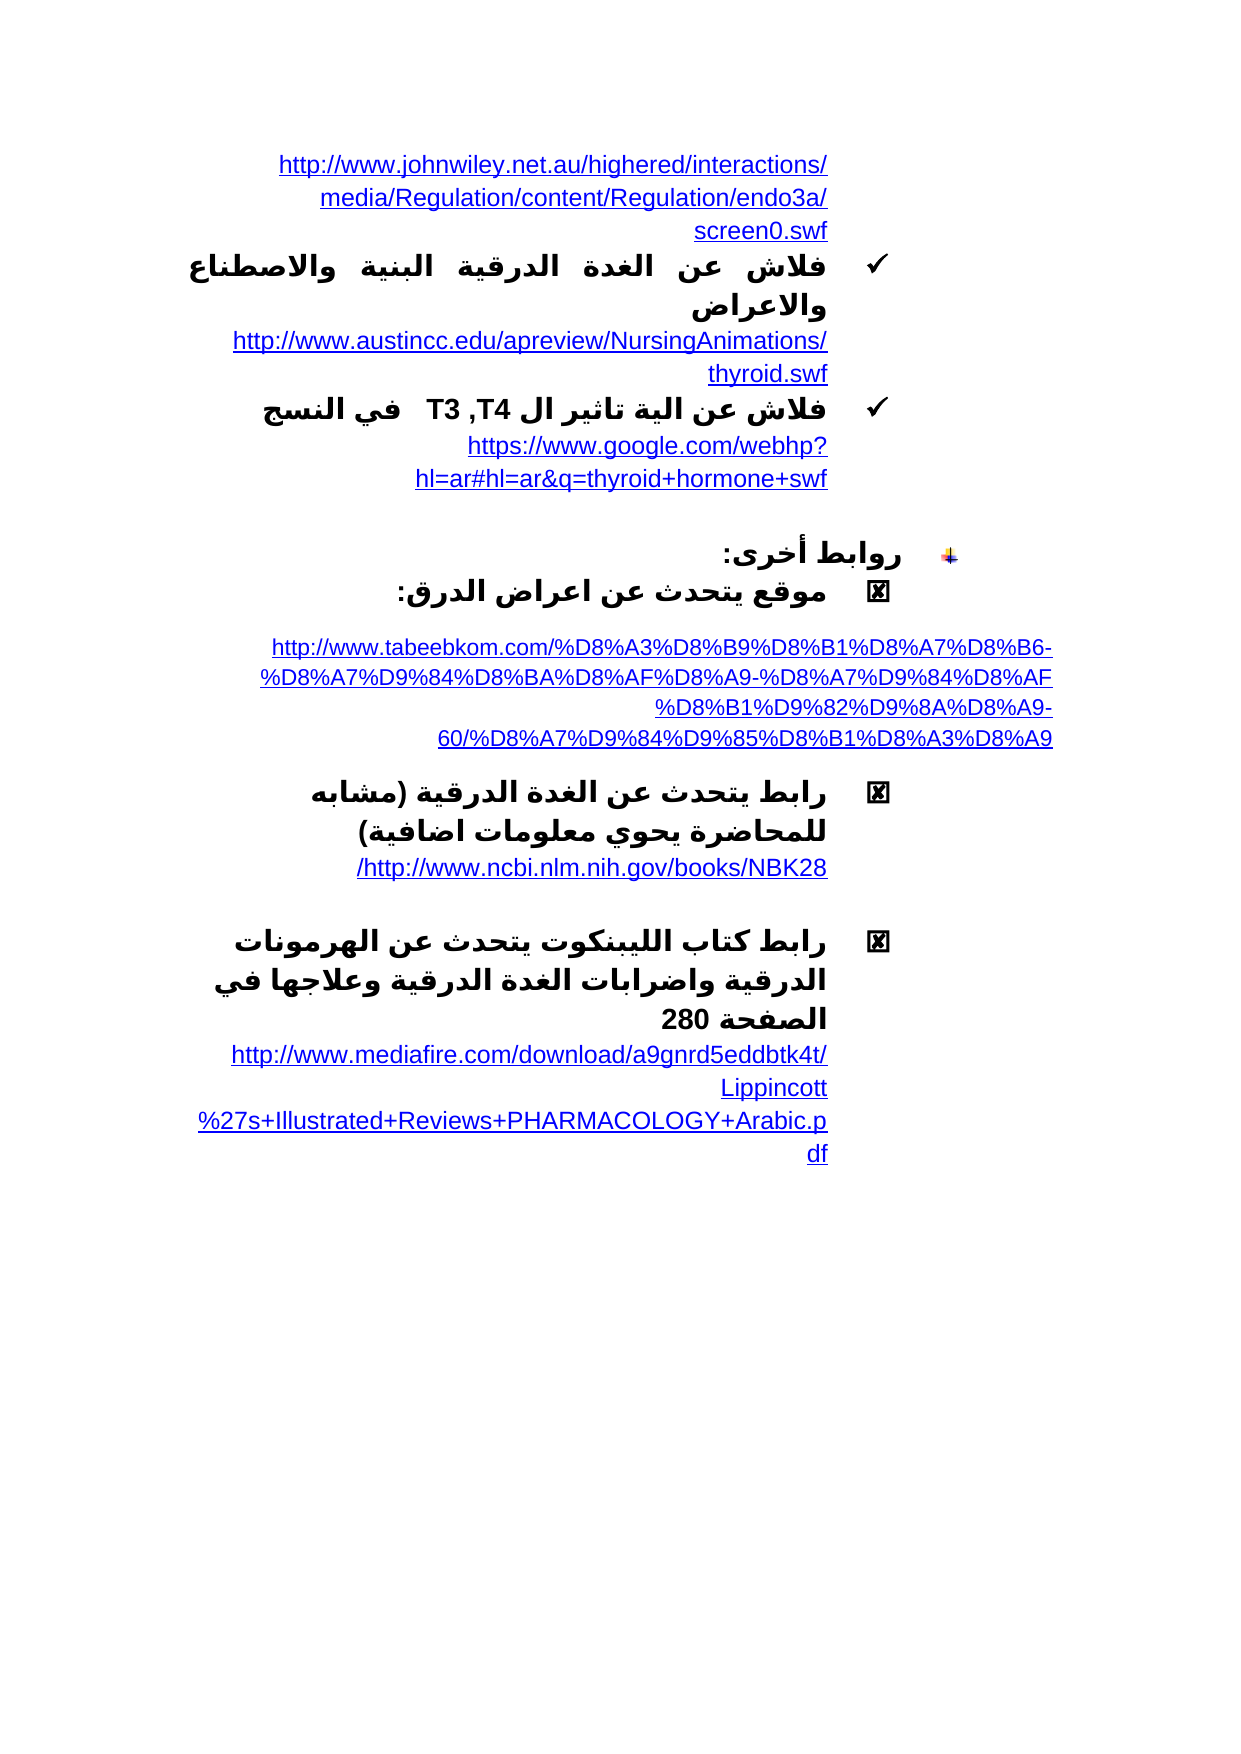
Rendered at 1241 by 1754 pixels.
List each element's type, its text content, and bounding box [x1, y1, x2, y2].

list http://www.ncbi.nlm.nih.gov/books/NBK28/ [187, 853, 828, 882]
text http://www.tabeebkom.com/%D8%A3%D8%B9%D8%B1%D8%A7%D8%B6-%D8%A7%D9%84%D8%BA%D8%AF%D8%A9-%D8%A7%D9%84%D8%AF%D8%B1%D9%82%D9%8A%D8%A9-60/%D8%A7%D9%84%D9%85%D8%B1%D8%A3%D8%A9 [187, 634, 1053, 751]
list http://www.johnwiley.net.au/highered/interactions/media/Regulation/content/Regulation/endo3a/screen0.swf [187, 150, 828, 245]
list موقع يتحدث عن اعراض الدرق: [187, 574, 865, 608]
list رابط يتحدث عن الغدة الدرقية (مشابه للمحاضرة يحوي معلومات اضافية) [187, 776, 865, 848]
list https://www.google.com/webhp?hl=ar#hl=ar&q=thyroid+hormone+swf [187, 431, 828, 493]
picture [941, 546, 958, 564]
list فلاش عن الية تاثير ال T3 ,T4 في النسج [187, 392, 865, 426]
list روابط أخرى: [187, 536, 940, 569]
list فلاش عن الغدة الدرقية البنية والاصطناع والاعراض [187, 249, 865, 321]
list http://www.austincc.edu/apreview/NursingAnimations/thyroid.swf [187, 326, 828, 388]
list رابط كتاب الليبنكوت يتحدث عن الهرمونات الدرقية واضرابات الغدة الدرقية وعلاجها في الصفحة 280 [187, 924, 865, 1035]
list http://www.mediafire.com/download/a9gnrd5eddbtk4t/Lippincott%27s+Illustrated+Reviews+PHARMACOLOGY+Arabic.pdf [187, 1040, 828, 1168]
